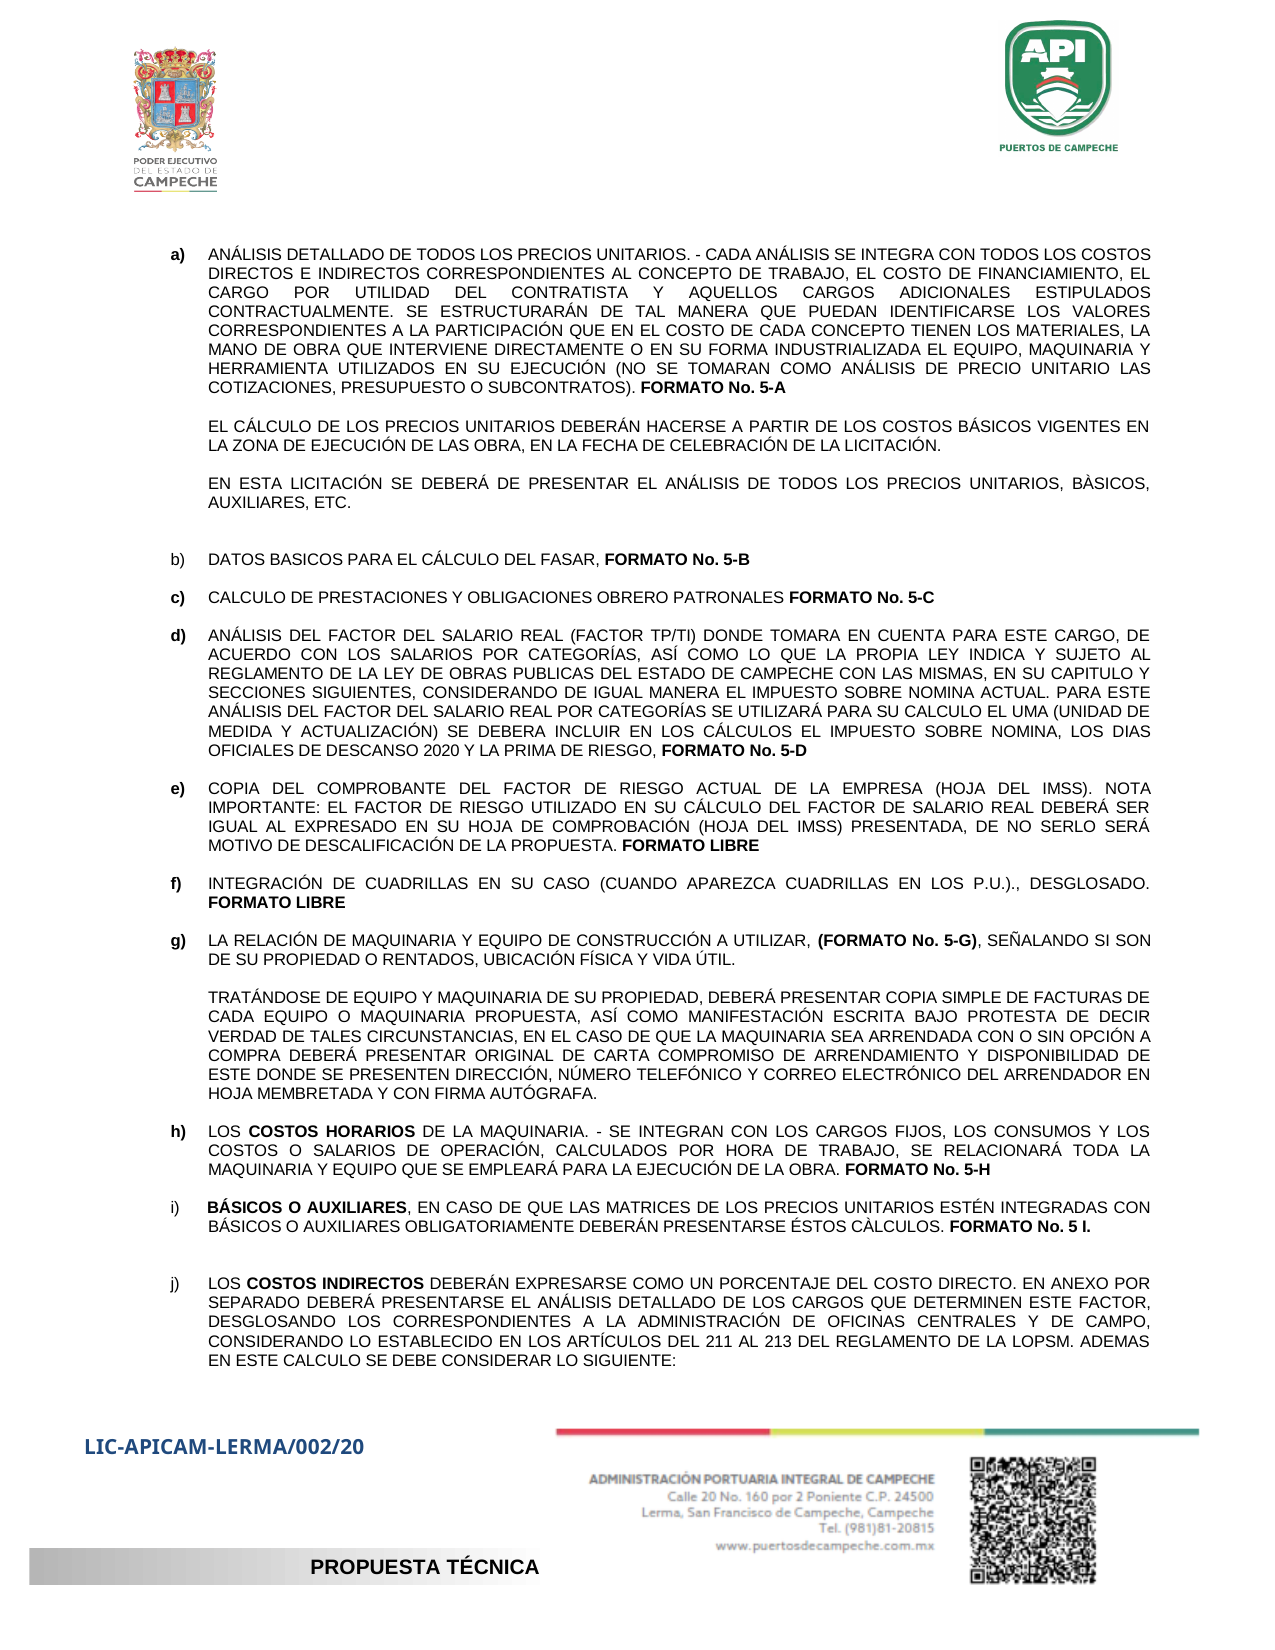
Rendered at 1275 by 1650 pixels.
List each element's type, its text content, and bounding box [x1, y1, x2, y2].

text EL CÁLCULO DE LOS PRECIOS UNITARIOS DEBERÁN HACERSE A PARTIR DE LOS COSTOS BÁSICOS VIGENTES EN LA ZONA DE EJECUCIÓN DE LAS OBRA, EN LA FECHA DE CELEBRACIÓN DE LA LICITACIÓN. [208, 416, 1152, 454]
list DATOS BASICOS PARA EL CÁLCULO DEL FASAR, FORMATO No. 5-B [170, 550, 1152, 569]
text TRATÁNDOSE DE EQUIPO Y MAQUINARIA DE SU PROPIEDAD, DEBERÁ PRESENTAR COPIA SIMPLE DE FACTURAS DE CADA EQUIPO O MAQUINARIA PROPUESTA, ASÍ COMO MANIFESTACIÓN ESCRITA BAJO PROTESTA DE DECIR VERDAD DE TALES CIRCUNSTANCIAS, EN EL CASO DE QUE LA MAQUINARIA SEA ARRENDADA CON O SIN OPCIÓN A COMPRA DEBERÁ PRESENTAR ORIGINAL DE CARTA COMPROMISO DE ARRENDAMIENTO Y DISPONIBILIDAD DE ESTE DONDE SE PRESENTEN DIRECCIÓN, NÚMERO TELEFÓNICO Y CORREO ELECTRÓNICO DEL ARRENDADOR EN HOJA MEMBRETADA Y CON FIRMA AUTÓGRAFA. [208, 988, 1152, 1103]
list LOS COSTOS HORARIOS DE LA MAQUINARIA. - SE INTEGRAN CON LOS CARGOS FIJOS, LOS CONSUMOS Y LOS COSTOS O SALARIOS DE OPERACIÓN, CALCULADOS POR HORA DE TRABAJO, SE RELACIONARÁ TODA LA MAQUINARIA Y EQUIPO QUE SE EMPLEARÁ PARA LA EJECUCIÓN DE LA OBRA. FORMATO No. 5-H [170, 1122, 1152, 1179]
picture [548, 1417, 1204, 1589]
list ANÁLISIS DETALLADO DE TODOS LOS PRECIOS UNITARIOS. - CADA ANÁLISIS SE INTEGRA CON TODOS LOS COSTOS DIRECTOS E INDIRECTOS CORRESPONDIENTES AL CONCEPTO DE TRABAJO, EL COSTO DE FINANCIAMIENTO, EL CARGO POR UTILIDAD DEL CONTRATISTA Y AQUELLOS CARGOS ADICIONALES ESTIPULADOS CONTRACTUALMENTE. SE ESTRUCTURARÁN DE TAL MANERA QUE PUEDAN IDENTIFICARSE LOS VALORES CORRESPONDIENTES A LA PARTICIPACIÓN QUE EN EL COSTO DE CADA CONCEPTO TIENEN LOS MATERIALES, LA MANO DE OBRA QUE INTERVIENE DIRECTAMENTE O EN SU FORMA INDUSTRIALIZADA EL EQUIPO, MAQUINARIA Y HERRAMIENTA UTILIZADOS EN SU EJECUCIÓN (NO SE TOMARAN COMO ANÁLISIS DE PRECIO UNITARIO LAS COTIZACIONES, PRESUPUESTO O SUBCONTRATOS). FORMATO No. 5-A [170, 245, 1152, 397]
picture [998, 20, 1119, 157]
list COPIA DEL COMPROBANTE DEL FACTOR DE RIESGO ACTUAL DE LA EMPRESA (HOJA DEL IMSS). NOTA IMPORTANTE: EL FACTOR DE RIESGO UTILIZADO EN SU CÁLCULO DEL FACTOR DE SALARIO REAL DEBERÁ SER IGUAL AL EXPRESADO EN SU HOJA DE COMPROBACIÓN (HOJA DEL IMSS) PRESENTADA, DE NO SERLO SERÁ MOTIVO DE DESCALIFICACIÓN DE LA PROPUESTA. FORMATO LIBRE [170, 779, 1152, 855]
list LOS COSTOS INDIRECTOS DEBERÁN EXPRESARSE COMO UN PORCENTAJE DEL COSTO DIRECTO. EN ANEXO POR SEPARADO DEBERÁ PRESENTARSE EL ANÁLISIS DETALLADO DE LOS CARGOS QUE DETERMINEN ESTE FACTOR, DESGLOSANDO LOS CORRESPONDIENTES A LA ADMINISTRACIÓN DE OFICINAS CENTRALES Y DE CAMPO, CONSIDERANDO LO ESTABLECIDO EN LOS ARTÍCULOS DEL 211 AL 213 DEL REGLAMENTO DE LA LOPSM. ADEMAS EN ESTE CALCULO SE DEBE CONSIDERAR LO SIGUIENTE: [170, 1274, 1152, 1369]
list INTEGRACIÓN DE CUADRILLAS EN SU CASO (CUANDO APAREZCA CUADRILLAS EN LOS P.U.)., DESGLOSADO. FORMATO LIBRE [170, 874, 1152, 912]
text EN ESTA LICITACIÓN SE DEBERÁ DE PRESENTAR EL ANÁLISIS DE TODOS LOS PRECIOS UNITARIOS, BÀSICOS, AUXILIARES, ETC. [208, 474, 1152, 512]
list ANÁLISIS DEL FACTOR DEL SALARIO REAL (FACTOR TP/TI) DONDE TOMARA EN CUENTA PARA ESTE CARGO, DE ACUERDO CON LOS SALARIOS POR CATEGORÍAS, ASÍ COMO LO QUE LA PROPIA LEY INDICA Y SUJETO AL REGLAMENTO DE LA LEY DE OBRAS PUBLICAS DEL ESTADO DE CAMPECHE CON LAS MISMAS, EN SU CAPITULO Y SECCIONES SIGUIENTES, CONSIDERANDO DE IGUAL MANERA EL IMPUESTO SOBRE NOMINA ACTUAL. PARA ESTE ANÁLISIS DEL FACTOR DEL SALARIO REAL POR CATEGORÍAS SE UTILIZARÁ PARA SU CALCULO EL UMA (UNIDAD DE MEDIDA Y ACTUALIZACIÓN) SE DEBERA INCLUIR EN LOS CÁLCULOS EL IMPUESTO SOBRE NOMINA, LOS DIAS OFICIALES DE DESCANSO 2020 Y LA PRIMA DE RIESGO, FORMATO No. 5-D [170, 626, 1152, 759]
list BÁSICOS O AUXILIARES, EN CASO DE QUE LAS MATRICES DE LOS PRECIOS UNITARIOS ESTÉN INTEGRADAS CON BÁSICOS O AUXILIARES OBLIGATORIAMENTE DEBERÁN PRESENTARSE ÉSTOS CÀLCULOS. FORMATO No. 5 I. [170, 1198, 1152, 1236]
list CALCULO DE PRESTACIONES Y OBLIGACIONES OBRERO PATRONALES FORMATO No. 5-C [170, 588, 1152, 607]
picture [132, 45, 217, 192]
list LA RELACIÓN DE MAQUINARIA Y EQUIPO DE CONSTRUCCIÓN A UTILIZAR, (FORMATO No. 5-G), SEÑALANDO SI SON DE SU PROPIEDAD O RENTADOS, UBICACIÓN FÍSICA Y VIDA ÚTIL. [170, 931, 1152, 969]
